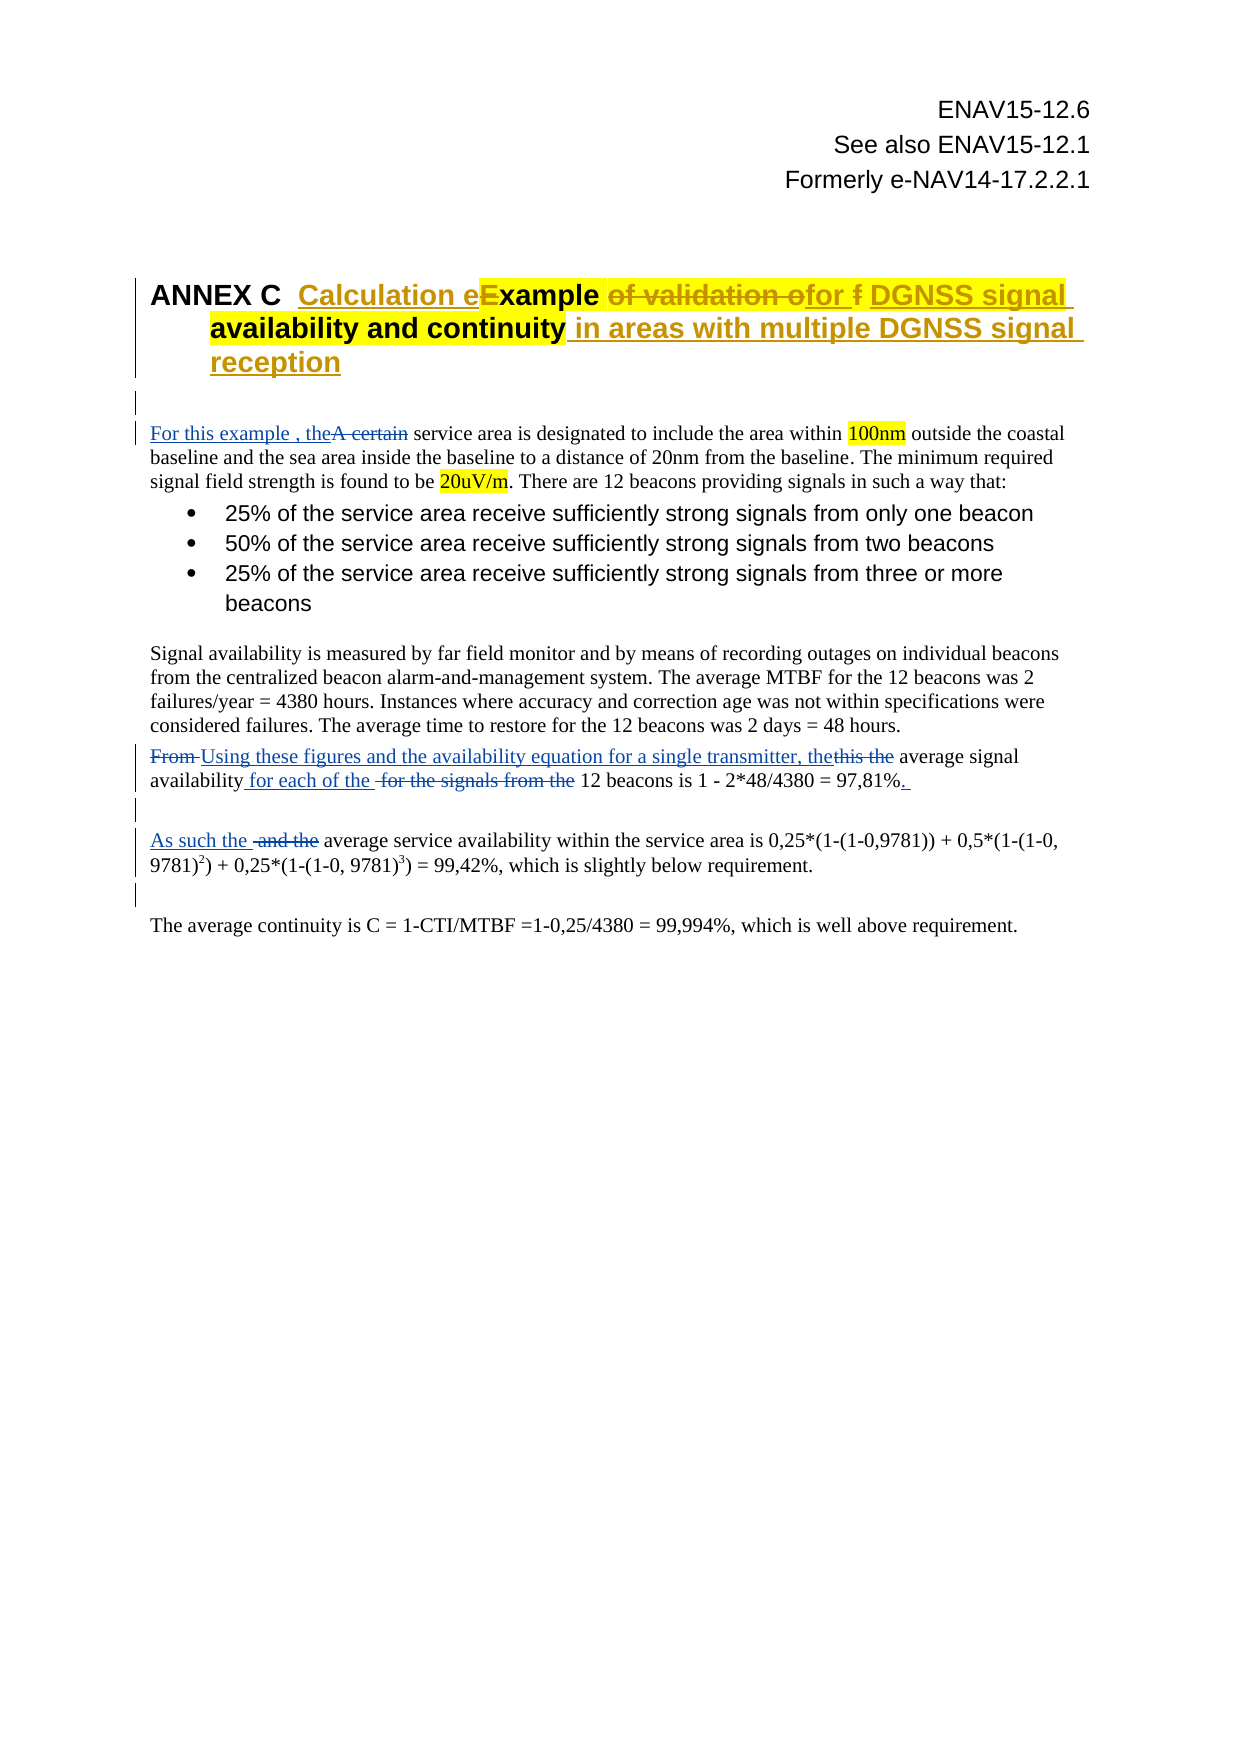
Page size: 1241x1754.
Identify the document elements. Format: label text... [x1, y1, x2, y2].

text average signal availability 12 beacons is 1 - 2*48/4380 = 97,81% [150, 744, 1090, 792]
list 25% of the service area receive sufficiently strong signals from only one beacon [187, 499, 1090, 526]
text average service availability within the service area is 0,25*(1-(1-0,9781)) + 0,5*(1-(1-0, 9781)2) + 0,25*(1-(1-0, 9781)3) = 99,42%, which is slightly below requirement. [150, 828, 1090, 877]
text The average continuity is C = 1-CTI/MTBF =1-0,25/4380 = 99,994%, which is well above requirement. [150, 913, 1090, 937]
subtitle ANNEX C xample availability and continuity [150, 278, 1090, 378]
text Signal availability is measured by far field monitor and by means of recording outages on individual beacons from the centralized beacon alarm-and-management system. The average MTBF for the 12 beacons was 2 failures/year = 4380 hours. Instances where accuracy and correction age was not within specifications were considered failures. The average time to restore for the 12 beacons was 2 days = 48 hours. [150, 641, 1090, 737]
list 25% of the service area receive sufficiently strong signals from three or more beacons [187, 560, 1090, 617]
text service area is designated to include the area within 100nm outside the coastal baseline and the sea area inside the baseline to a distance of 20nm from the baseline. The minimum required signal field strength is found to be 20uV/m. There are 12 beacons providing signals in such a way that: [150, 421, 1090, 493]
list 50% of the service area receive sufficiently strong signals from two beacons [187, 530, 1090, 556]
